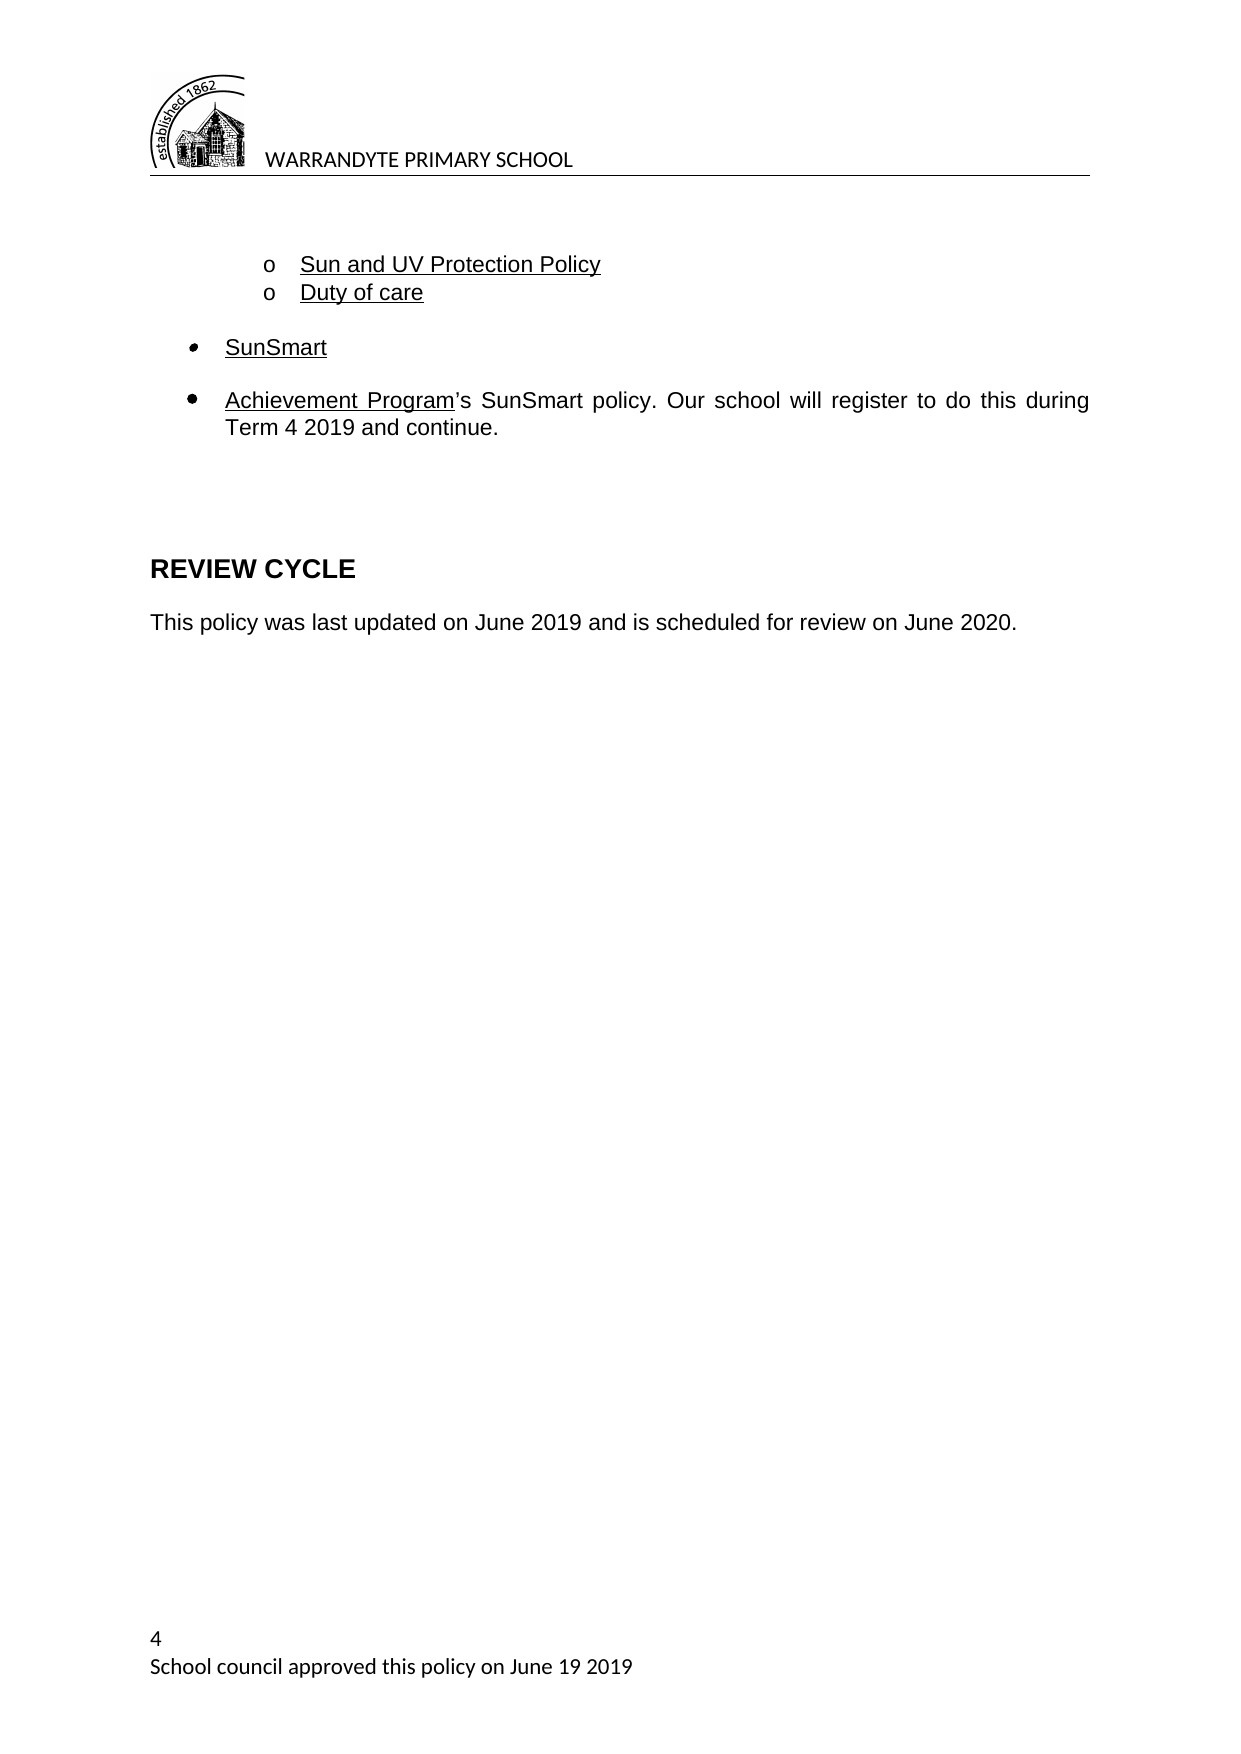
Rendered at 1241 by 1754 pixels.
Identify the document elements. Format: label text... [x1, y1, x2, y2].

picture [150, 73, 245, 168]
list Duty of care [262, 279, 1090, 308]
text This policy was last updated on June 2019 and is scheduled for review on June 2020. [150, 609, 1090, 636]
list Sun and UV Protection Policy [262, 251, 1090, 279]
list SunSmart [187, 334, 1090, 360]
text Review Cycle [150, 553, 1090, 584]
list Achievement Program’s SunSmart policy. Our school will register to do this during Term 4 2019 and continue. [187, 387, 1090, 441]
